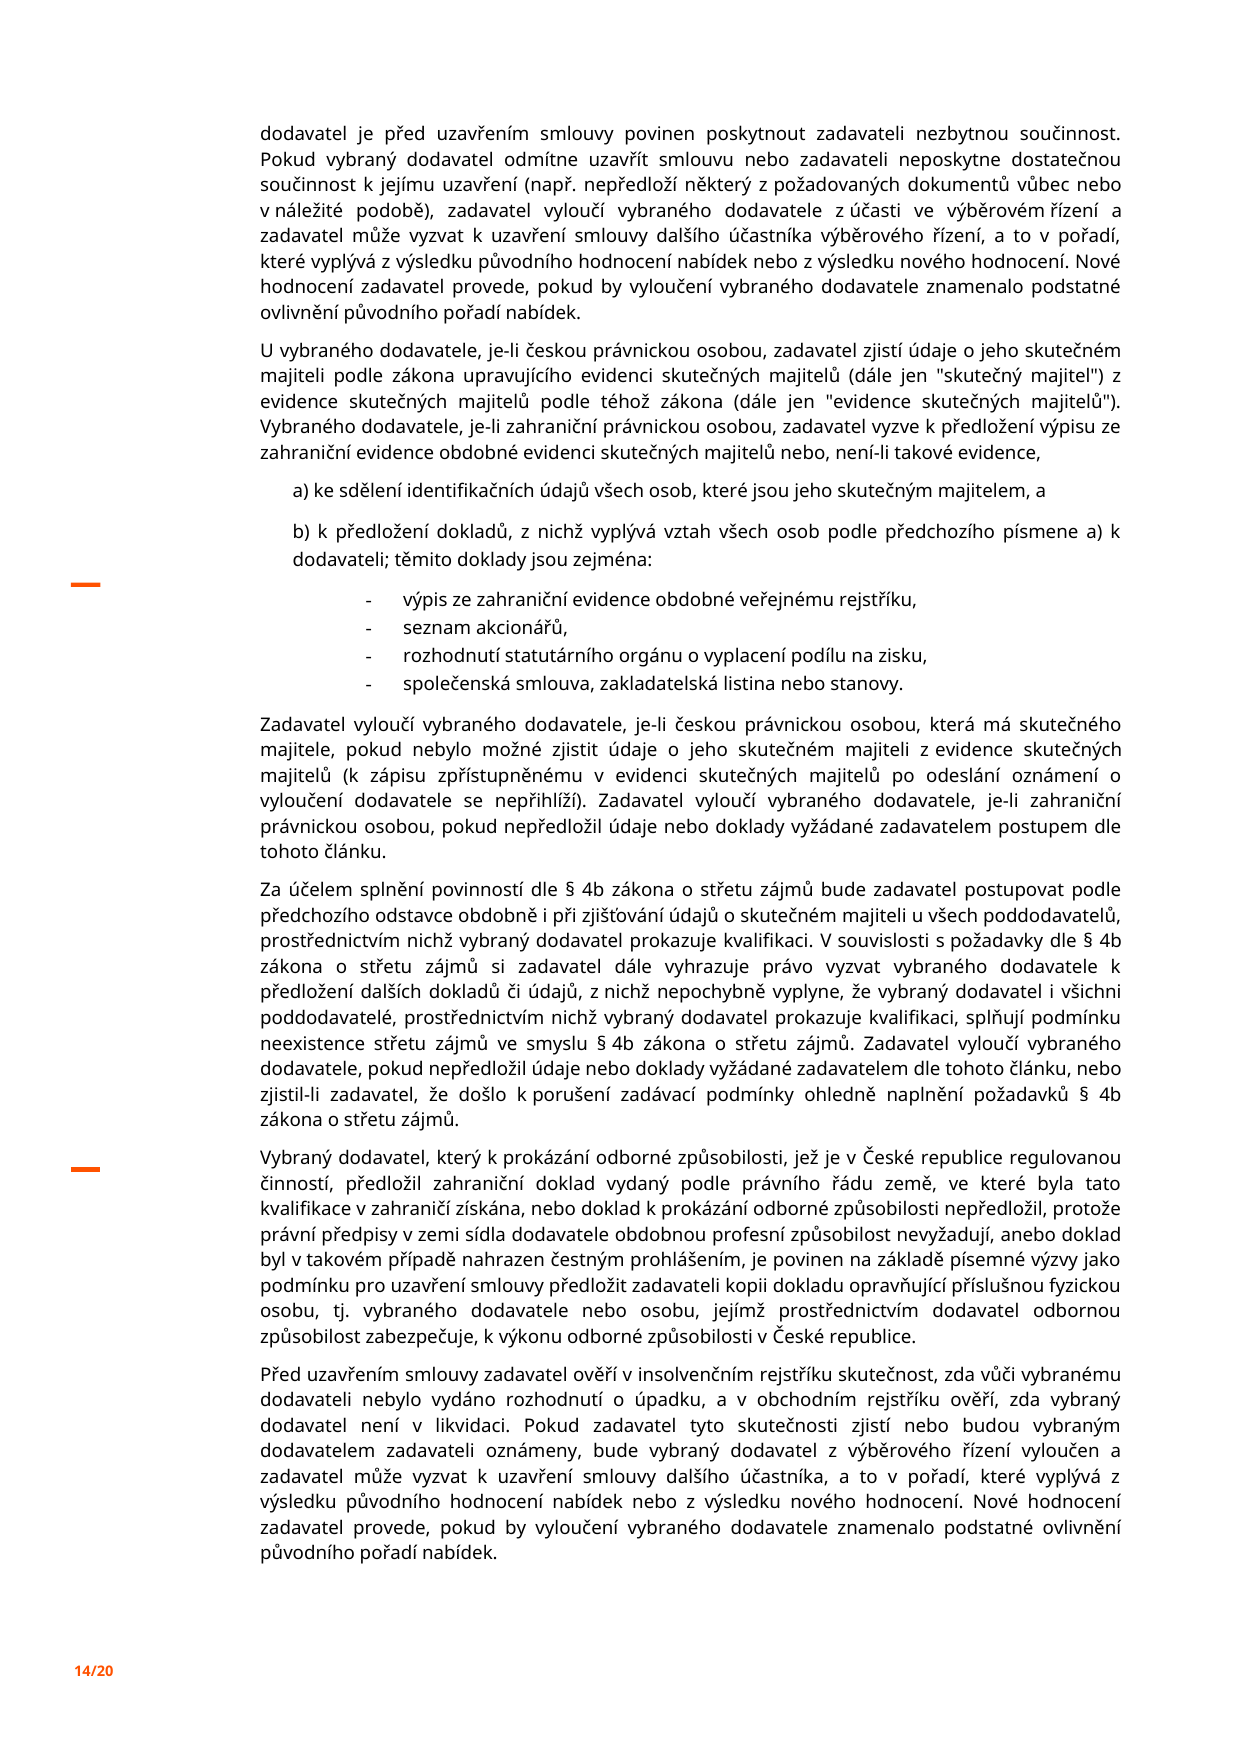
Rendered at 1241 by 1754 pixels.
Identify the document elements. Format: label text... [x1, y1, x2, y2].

text Za účelem splnění povinností dle § 4b zákona o střetu zájmů bude zadavatel postupovat podle předchozího odstavce obdobně i při zjišťování údajů o skutečném majiteli u všech poddodavatelů, prostřednictvím nichž vybraný dodavatel prokazuje kvalifikaci. V souvislosti s požadavky dle § 4b zákona o střetu zájmů si zadavatel dále vyhrazuje právo vyzvat vybraného dodavatele k předložení dalších dokladů či údajů, z nichž nepochybně vyplyne, že vybraný dodavatel i všichni poddodavatelé, prostřednictvím nichž vybraný dodavatel prokazuje kvalifikaci, splňují podmínku neexistence střetu zájmů ve smyslu § 4b zákona o střetu zájmů. Zadavatel vyloučí vybraného dodavatele, pokud nepředložil údaje nebo doklady vyžádané zadavatelem dle tohoto článku, nebo zjistil-li zadavatel, že došlo k porušení zadávací podmínky ohledně naplnění požadavků § 4b zákona o střetu zájmů. [260, 877, 1122, 1132]
list společenská smlouva, zakladatelská listina nebo stanovy. [365, 671, 1122, 696]
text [260, 121, 1122, 325]
text a) ke sdělení identifikačních údajů všech osob, které jsou jeho skutečným majitelem, a [292, 477, 1122, 503]
list seznam akcionářů, [365, 614, 1122, 640]
text U vybraného dodavatele, je-li českou právnickou osobou, zadavatel zjistí údaje o jeho skutečném majiteli podle zákona upravujícího evidenci skutečných majitelů (dále jen "skutečný majitel") z evidence skutečných majitelů podle téhož zákona (dále jen "evidence skutečných majitelů"). Vybraného dodavatele, je-li zahraniční právnickou osobou, zadavatel vyzve k předložení výpisu ze zahraniční evidence obdobné evidenci skutečných majitelů nebo, není-li takové evidence, [260, 337, 1122, 465]
list výpis ze zahraniční evidence obdobné veřejnému rejstříku, [365, 586, 1122, 612]
text Vybraný dodavatel, který k prokázání odborné způsobilosti, jež je v České republice regulovanou činností, předložil zahraniční doklad vydaný podle právního řádu země, ve které byla tato kvalifikace v zahraničí získána, nebo doklad k prokázání odborné způsobilosti nepředložil, protože právní předpisy v zemi sídla dodavatele obdobnou profesní způsobilost nevyžadují, anebo doklad byl v takovém případě nahrazen čestným prohlášením, je povinen na základě písemné výzvy jako podmínku pro uzavření smlouvy předložit zadavateli kopii dokladu opravňující příslušnou fyzickou osobu, tj. vybraného dodavatele nebo osobu, jejímž prostřednictvím dodavatel odbornou způsobilost zabezpečuje, k výkonu odborné způsobilosti v České republice. [260, 1144, 1122, 1348]
text b) k předložení dokladů, z nichž vyplývá vztah všech osob podle předchozího písmene a) k dodavateli; těmito doklady jsou zejména: [292, 518, 1122, 571]
list rozhodnutí statutárního orgánu o vyplacení podílu na zisku, [365, 642, 1122, 668]
text Zadavatel vyloučí vybraného dodavatele, je-li českou právnickou osobou, která má skutečného majitele, pokud nebylo možné zjistit údaje o jeho skutečném majiteli z evidence skutečných majitelů (k zápisu zpřístupněnému v evidenci skutečných majitelů po odeslání oznámení o vyloučení dodavatele se nepřihlíží). Zadavatel vyloučí vybraného dodavatele, je-li zahraniční právnickou osobou, pokud nepředložil údaje nebo doklady vyžádané zadavatelem postupem dle tohoto článku. [260, 711, 1122, 864]
text Před uzavřením smlouvy zadavatel ověří v insolvenčním rejstříku skutečnost, zda vůči vybranému dodavateli nebylo vydáno rozhodnutí o úpadku, a v obchodním rejstříku ověří, zda vybraný dodavatel není v likvidaci. Pokud zadavatel tyto skutečnosti zjistí nebo budou vybraným dodavatelem zadavateli oznámeny, bude vybraný dodavatel z výběrového řízení vyloučen a zadavatel může vyzvat k uzavření smlouvy dalšího účastníka, a to v pořadí, které vyplývá z výsledku původního hodnocení nabídek nebo z výsledku nového hodnocení. Nové hodnocení zadavatel provede, pokud by vyloučení vybraného dodavatele znamenalo podstatné ovlivnění původního pořadí nabídek. [260, 1361, 1122, 1565]
